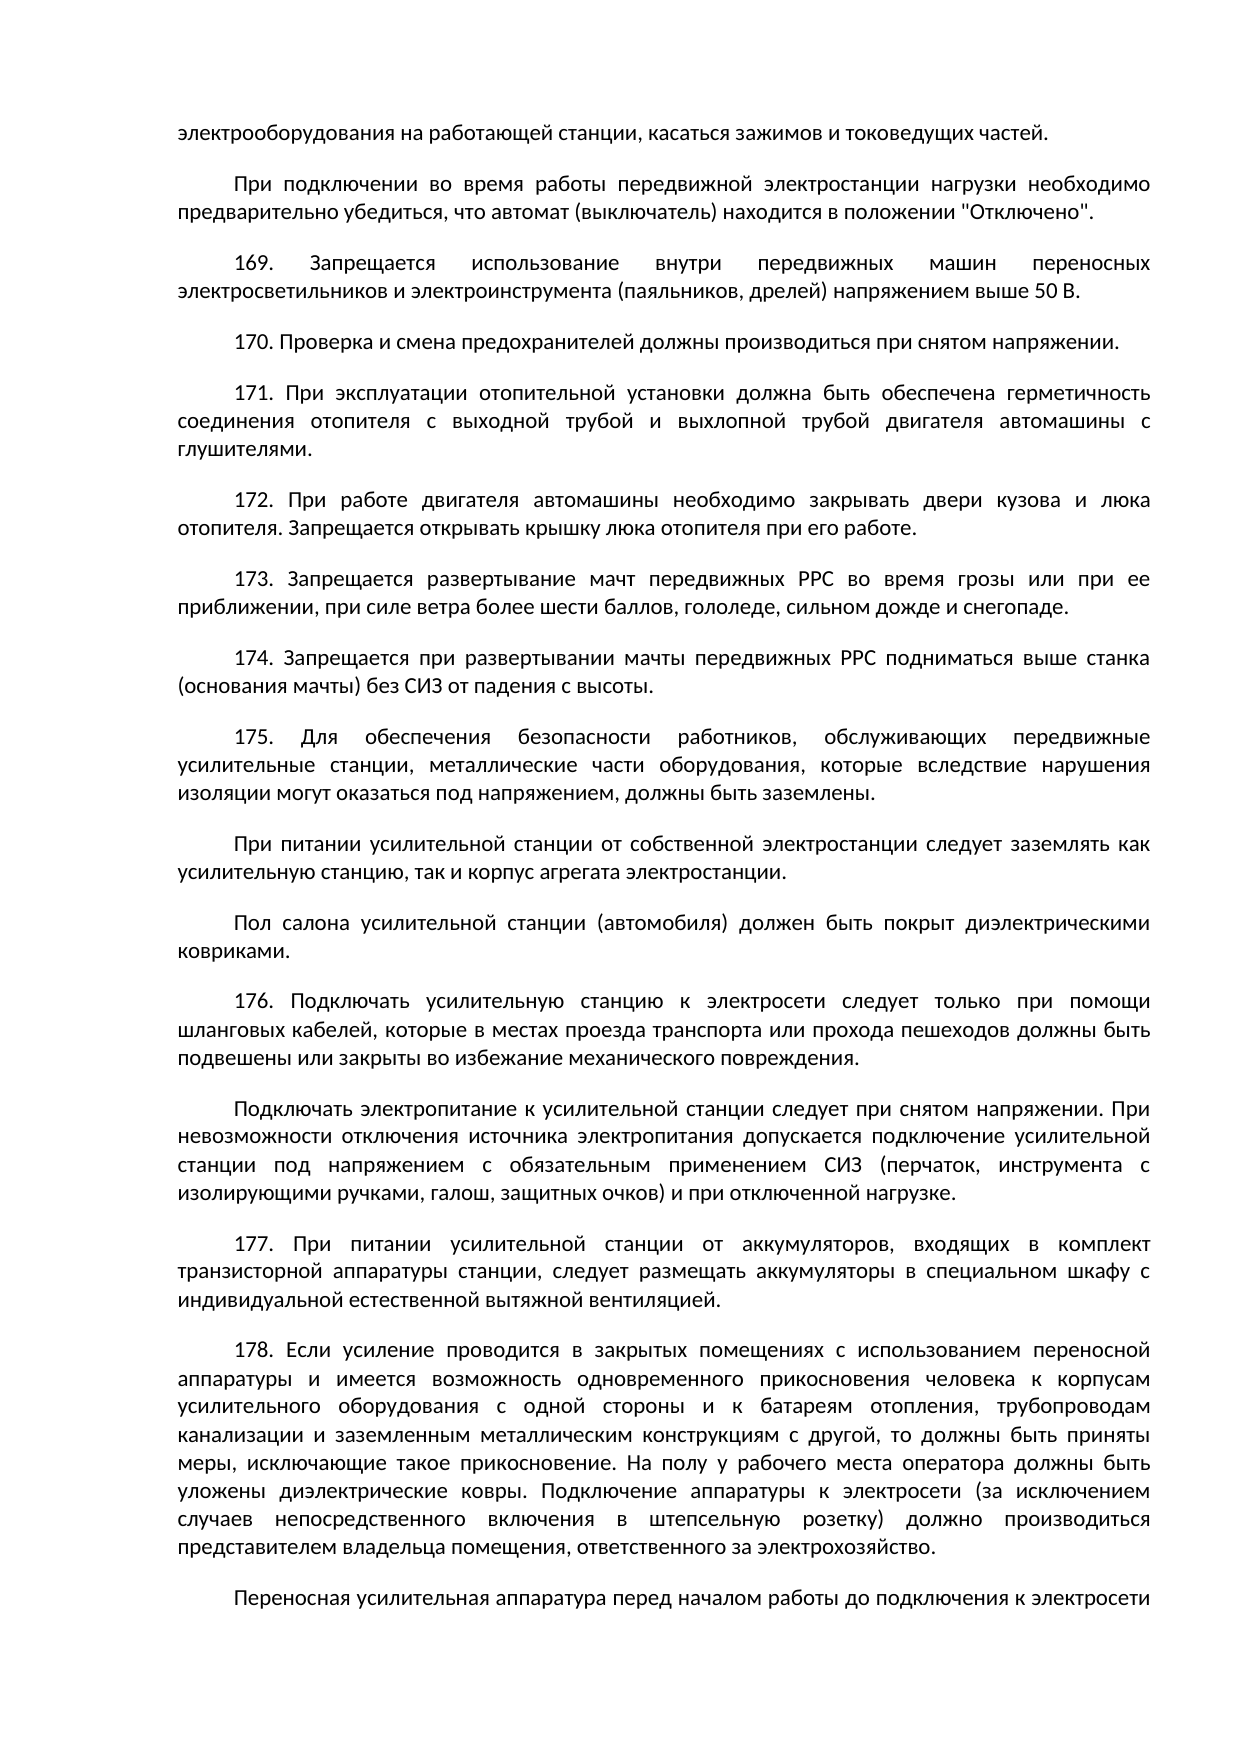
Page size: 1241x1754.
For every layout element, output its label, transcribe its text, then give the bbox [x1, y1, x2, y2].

text 169. Запрещается использование внутри передвижных машин переносных электросветильников и электроинструмента (паяльников, дрелей) напряжением выше 50 В. [177, 248, 1152, 304]
text 178. Если усиление проводится в закрытых помещениях с использованием переносной аппаратуры и имеется возможность одновременного прикосновения человека к корпусам усилительного оборудования с одной стороны и к батареям отопления, трубопроводам канализации и заземленным металлическим конструкциям с другой, то должны быть приняты меры, исключающие такое прикосновение. На полу у рабочего места оператора должны быть уложены диэлектрические ковры. Подключение аппаратуры к электросети (за исключением случаев непосредственного включения в штепсельную розетку) должно производиться представителем владельца помещения, ответственного за электрохозяйство. [177, 1336, 1152, 1560]
text 174. Запрещается при развертывании мачты передвижных РРС подниматься выше станка (основания мачты) без СИЗ от падения с высоты. [177, 643, 1152, 699]
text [177, 1583, 1152, 1611]
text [177, 118, 1152, 146]
text 172. При работе двигателя автомашины необходимо закрывать двери кузова и люка отопителя. Запрещается открывать крышку люка отопителя при его работе. [177, 485, 1152, 541]
text 176. Подключать усилительную станцию к электросети следует только при помощи шланговых кабелей, которые в местах проезда транспорта или прохода пешеходов должны быть подвешены или закрыты во избежание механического повреждения. [177, 987, 1152, 1071]
text При питании усилительной станции от собственной электростанции следует заземлять как усилительную станцию, так и корпус агрегата электростанции. [177, 829, 1152, 885]
text Подключать электропитание к усилительной станции следует при снятом напряжении. При невозможности отключения источника электропитания допускается подключение усилительной станции под напряжением с обязательным применением СИЗ (перчаток, инструмента с изолирующими ручками, галош, защитных очков) и при отключенной нагрузке. [177, 1094, 1152, 1206]
text При подключении во время работы передвижной электростанции нагрузки необходимо предварительно убедиться, что автомат (выключатель) находится в положении "Отключено". [177, 169, 1152, 225]
text 173. Запрещается развертывание мачт передвижных РРС во время грозы или при ее приближении, при силе ветра более шести баллов, гололеде, сильном дожде и снегопаде. [177, 564, 1152, 620]
text 170. Проверка и смена предохранителей должны производиться при снятом напряжении. [177, 327, 1152, 355]
text 177. При питании усилительной станции от аккумуляторов, входящих в комплект транзисторной аппаратуры станции, следует размещать аккумуляторы в специальном шкафу с индивидуальной естественной вытяжной вентиляцией. [177, 1229, 1152, 1313]
text 171. При эксплуатации отопительной установки должна быть обеспечена герметичность соединения отопителя с выходной трубой и выхлопной трубой двигателя автомашины с глушителями. [177, 378, 1152, 462]
text Пол салона усилительной станции (автомобиля) должен быть покрыт диэлектрическими ковриками. [177, 908, 1152, 964]
text 175. Для обеспечения безопасности работников, обслуживающих передвижные усилительные станции, металлические части оборудования, которые вследствие нарушения изоляции могут оказаться под напряжением, должны быть заземлены. [177, 722, 1152, 806]
